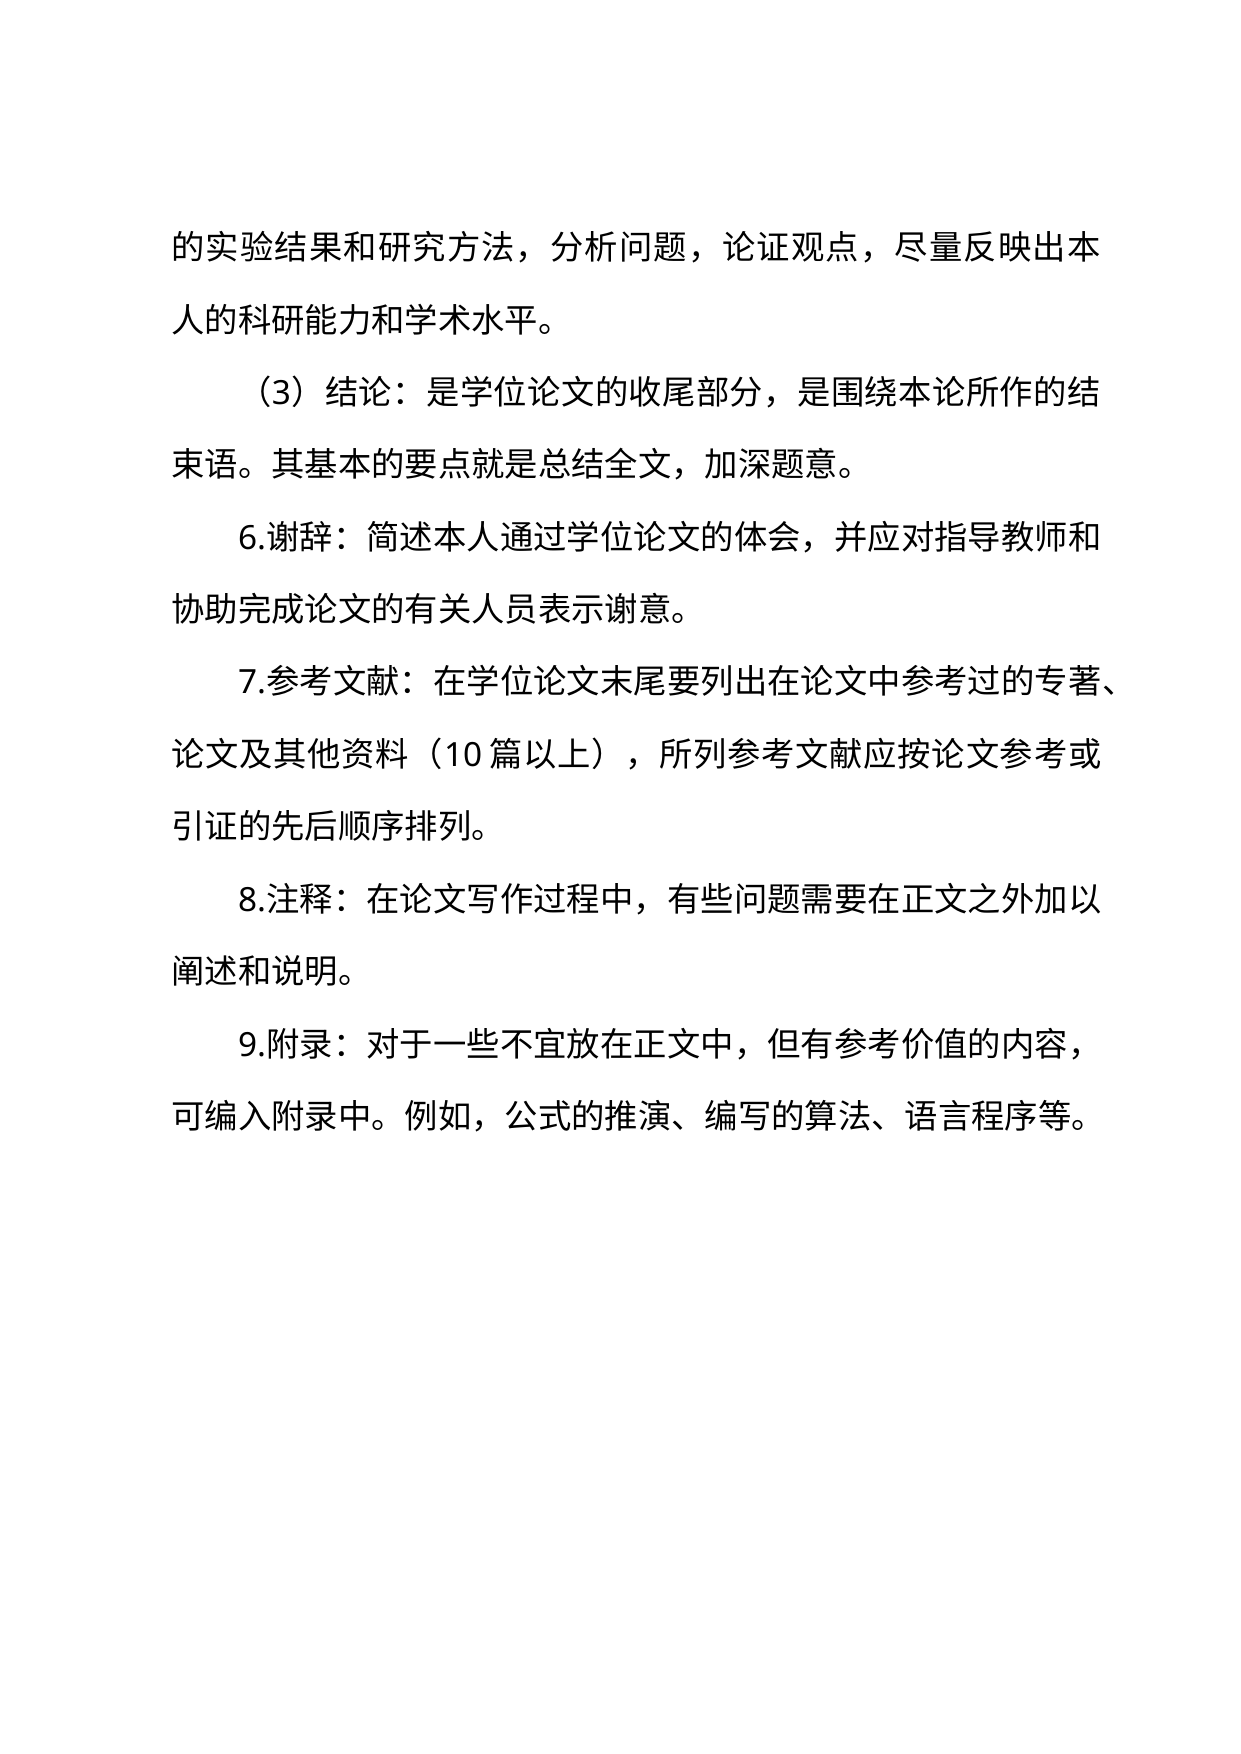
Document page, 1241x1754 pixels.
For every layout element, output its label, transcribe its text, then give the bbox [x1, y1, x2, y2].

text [171, 221, 1102, 342]
text 8.注释：在论文写作过程中，有些问题需要在正文之外加以阐述和说明。 [171, 872, 1102, 993]
text 6.谢辞：简述本人通过学位论文的体会，并应对指导教师和协助完成论文的有关人员表示谢意。 [171, 510, 1102, 631]
text 7.参考文献：在学位论文末尾要列出在论文中参考过的专著、论文及其他资料（10篇以上），所列参考文献应按论文参考或引证的先后顺序排列。 [171, 655, 1102, 848]
text （3）结论：是学位论文的收尾部分，是围绕本论所作的结束语。其基本的要点就是总结全文，加深题意。 [171, 366, 1102, 486]
text 9.附录：对于一些不宜放在正文中，但有参考价值的内容，可编入附录中。例如，公式的推演、编写的算法、语言程序等。 [171, 1017, 1102, 1138]
